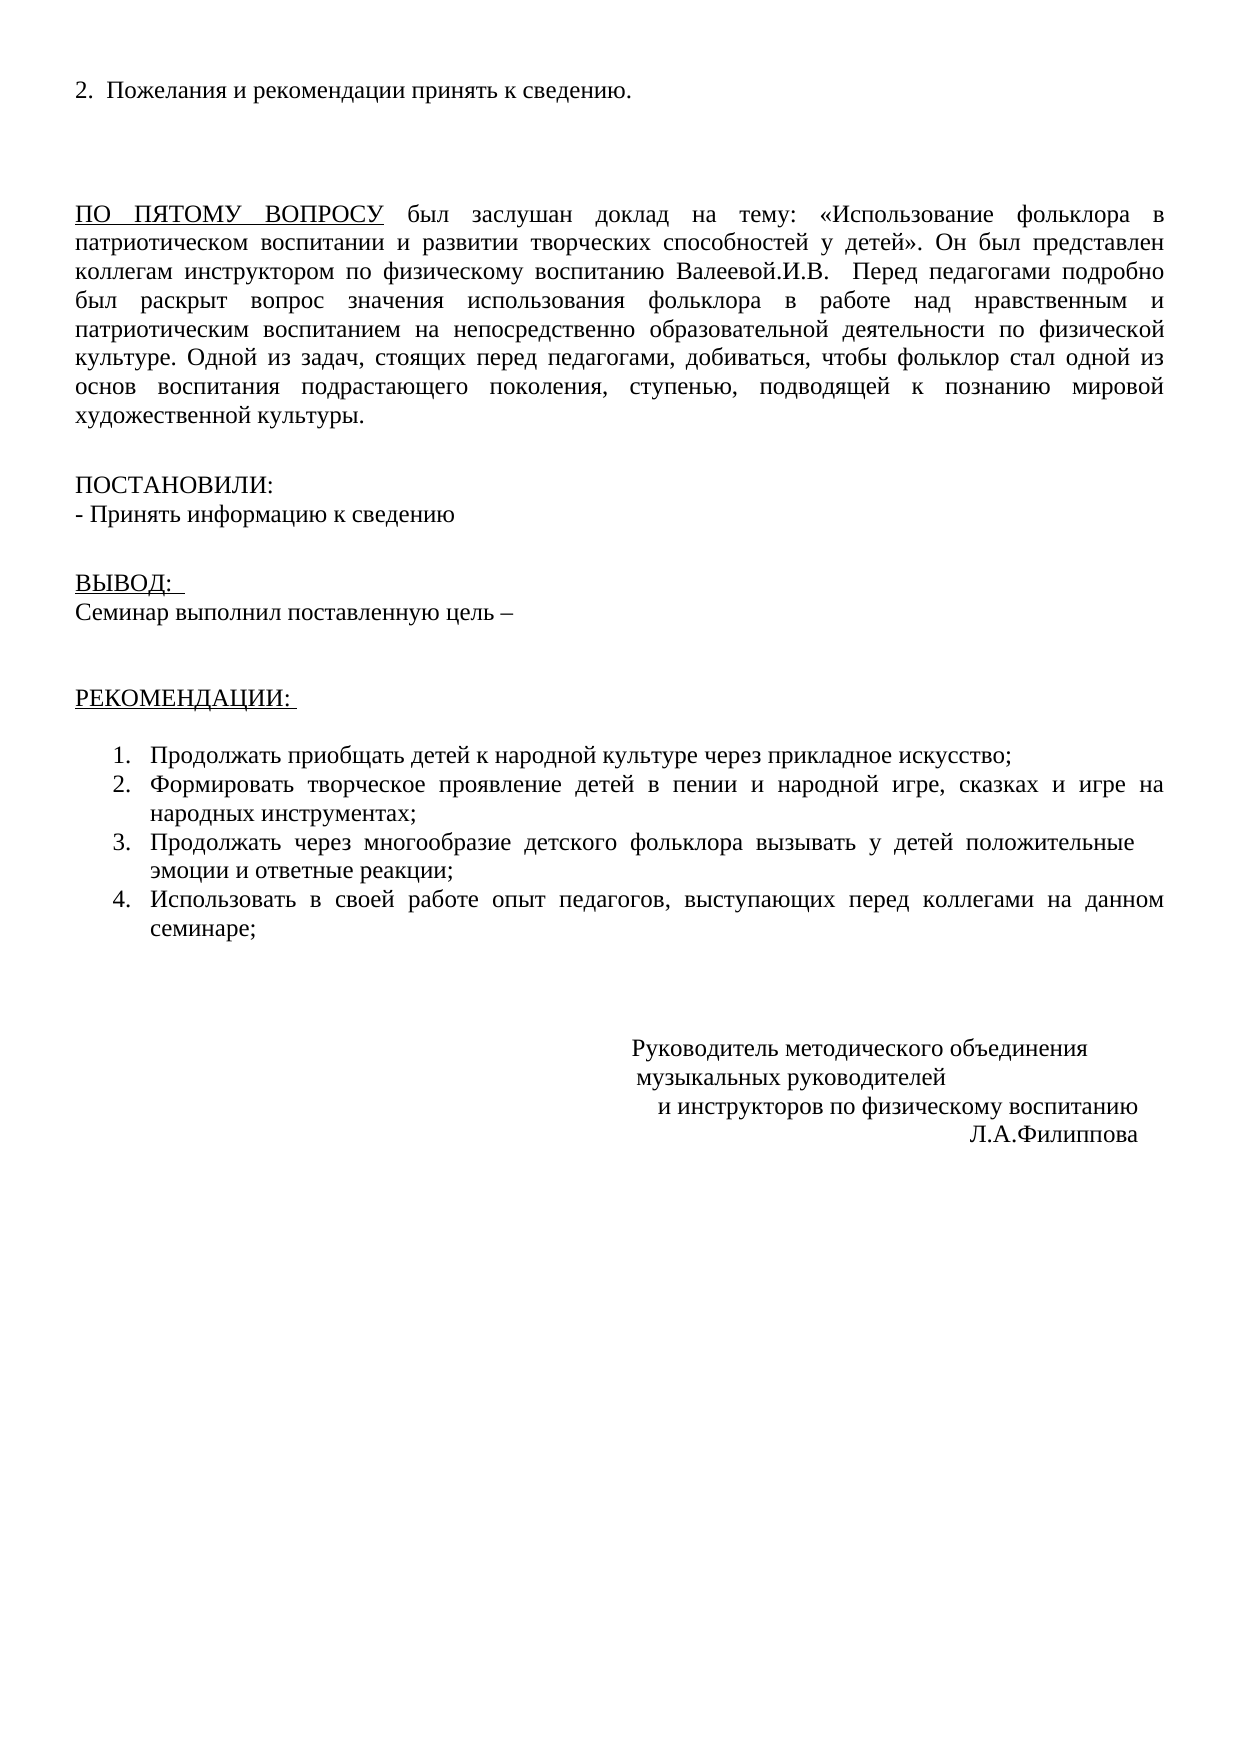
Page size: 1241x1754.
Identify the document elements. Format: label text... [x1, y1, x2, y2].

list Продолжать через многообразие детского фольклора вызывать у детей положительные эмоции и ответные реакции; [112, 827, 1136, 884]
text и инструкторов по физическому воспитанию Л.А.Филиппова [150, 1091, 1138, 1148]
list Использовать в своей работе опыт педагогов, выступающих перед коллегами на данном семинаре; [112, 884, 1165, 942]
text ПОСТАНОВИЛИ: [75, 470, 1165, 499]
text музыкальных руководителей [150, 1062, 1138, 1091]
list Формировать творческое проявление детей в пении и народной игре, сказках и игре на народных инструментах; [112, 769, 1165, 827]
list Продолжать приобщать детей к народной культуре через прикладное искусство; [112, 741, 1165, 769]
text Руководитель методического объединения [150, 1033, 1138, 1062]
text ПО ПЯТОМУ ВОПРОСУ был заслушан доклад на тему: «Использование фольклора в патриотическом воспитании и развитии творческих способностей у детей». Он был представлен коллегам инструктором по физическому воспитанию Валеевой.И.В. Перед педагогами подробно был раскрыт вопрос значения использования фольклора в работе над нравственным и патриотическим воспитанием на непосредственно образовательной деятельности по физической культуре. Одной из задач, стоящих перед педагогами, добиваться, чтобы фольклор стал одной из основ воспитания подрастающего поколения, ступенью, подводящей к познанию мировой художественной культуры. [75, 199, 1165, 429]
text ВЫВОД: [75, 568, 1165, 597]
text Семинар выполнил поставленную цель – [75, 597, 1165, 626]
text РЕКОМЕНДАЦИИ: [75, 683, 1165, 712]
text - Принять информацию к сведению [75, 499, 1165, 527]
text 2. Пожелания и рекомендации принять к сведению. [75, 75, 1165, 104]
